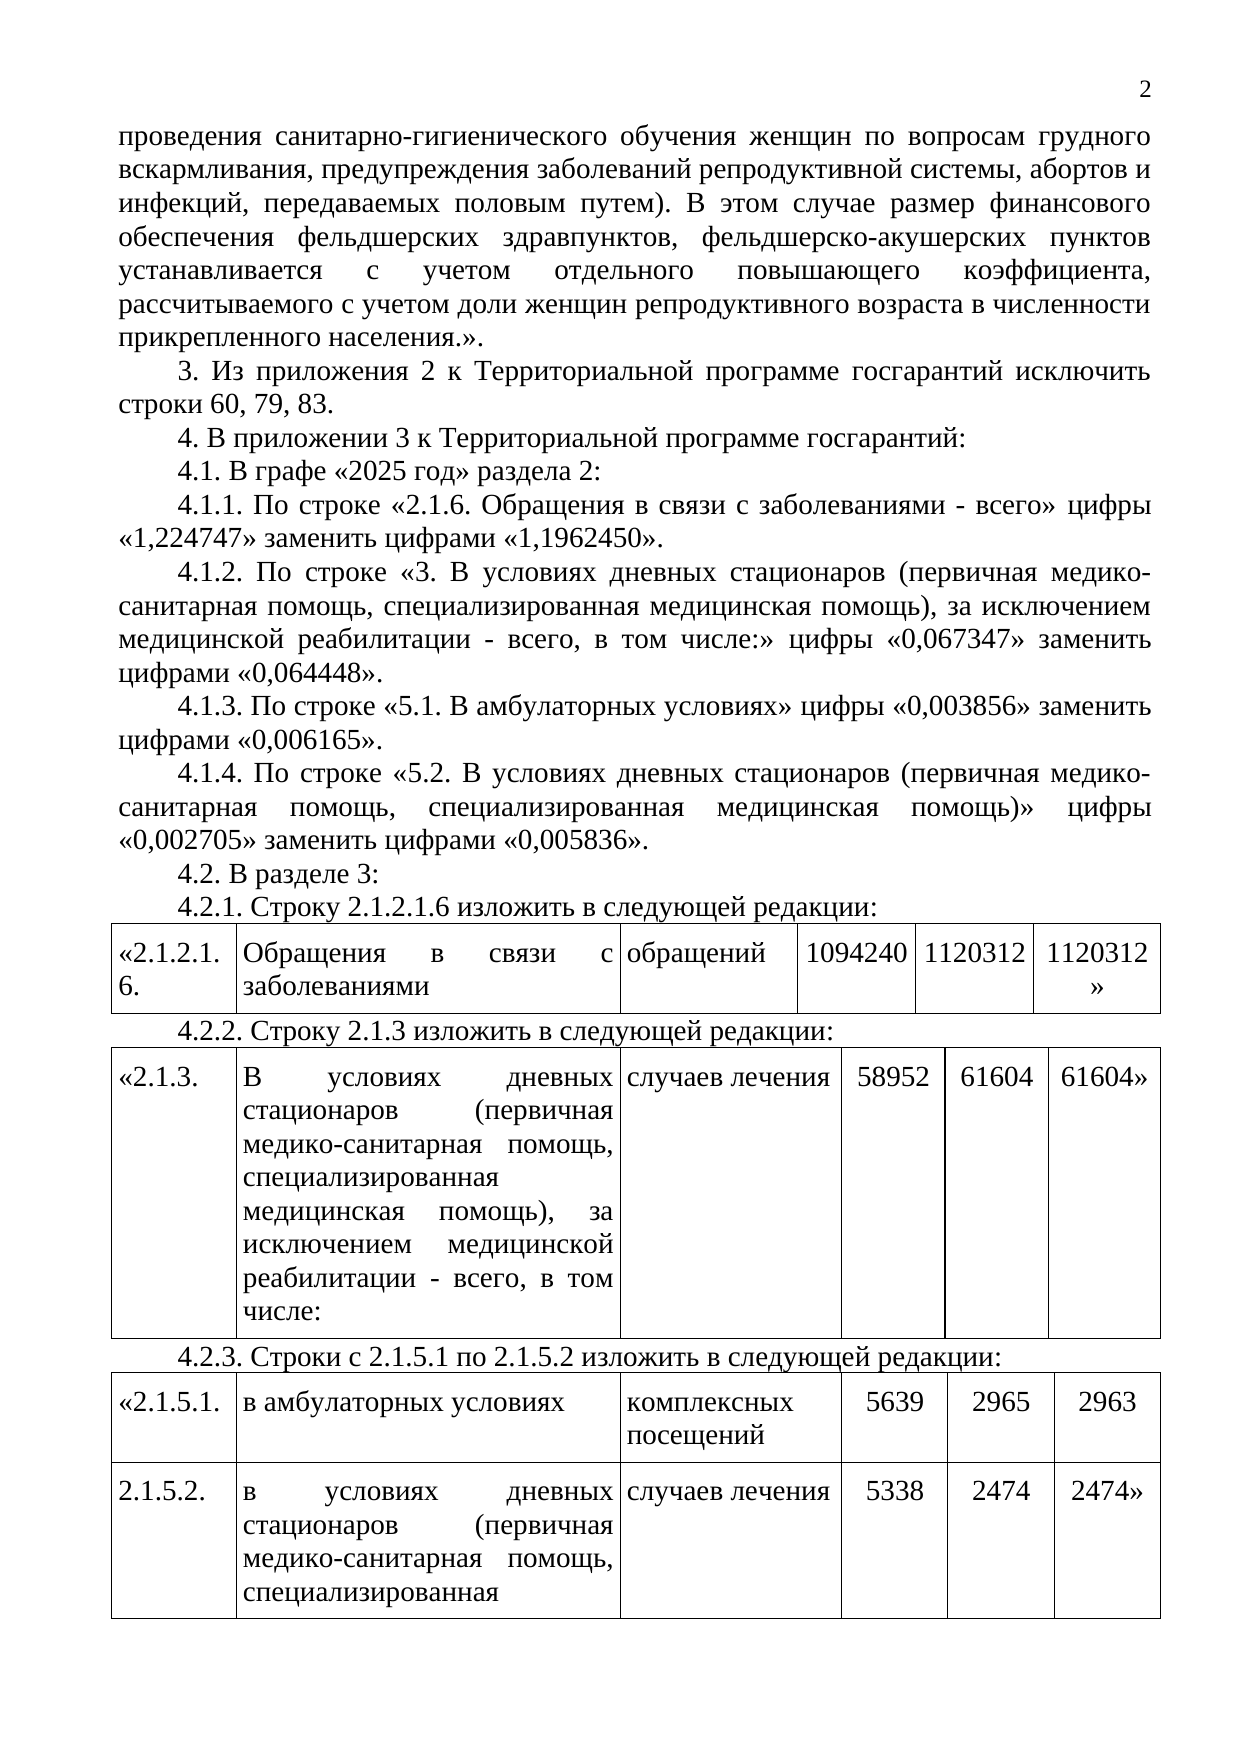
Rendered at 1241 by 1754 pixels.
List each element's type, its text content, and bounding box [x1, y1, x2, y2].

table_header Обращения в связи с заболеваниями [237, 924, 620, 1012]
table_header «2.1.2.1.6. [112, 924, 236, 1012]
text 4.2.1. Строку 2.1.2.1.6 изложить в следующей редакции: [118, 889, 1152, 923]
text 3. Из приложения 2 к Территориальной программе госгарантий исключить строки 60, 79, 83. [118, 353, 1152, 420]
table_header 5639 [842, 1373, 947, 1462]
text 4.1.1. По строке «2.1.6. Обращения в связи с заболеваниями - всего» цифры «1,224747» заменить цифрами «1,1962450». [118, 487, 1152, 554]
text 4.2. В разделе 3: [118, 856, 1152, 889]
text 4.2.2. Строку 2.1.3 изложить в следующей редакции: [118, 1014, 1152, 1047]
text 4.2.3. Строки с 2.1.5.1 по 2.1.5.2 изложить в следующей редакции: [118, 1339, 1152, 1372]
table_header «2.1.5.1. [112, 1373, 236, 1462]
table_header 58952 [842, 1048, 944, 1338]
table_header 61604» [1049, 1048, 1160, 1338]
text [118, 118, 1152, 353]
table_header 2963 [1055, 1373, 1160, 1462]
text 4.1.2. По строке «3. В условиях дневных стационаров (первичная медико-санитарная помощь, специализированная медицинская помощь), за исключением медицинской реабилитации - всего, в том числе:» цифры «0,067347» заменить цифрами «0,064448». [118, 554, 1152, 688]
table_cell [237, 1463, 620, 1618]
table_header в амбулаторных условиях [237, 1373, 620, 1462]
table_header 61604 [946, 1048, 1048, 1338]
table_header «2.1.3. [112, 1048, 236, 1338]
table_header В условиях дневных стационаров (первичная медико-санитарная помощь, специализированная медицинская помощь), за исключением медицинской реабилитации - всего, в том числе: [237, 1048, 620, 1338]
table_cell случаев лечения [621, 1463, 841, 1618]
text 4.1. В графе «2025 год» раздела 2: [118, 453, 1152, 487]
text 4.1.4. По строке «5.2. В условиях дневных стационаров (первичная медико-санитарная помощь, специализированная медицинская помощь)» цифры «0,002705» заменить цифрами «0,005836». [118, 755, 1152, 856]
text 4.1.3. По строке «5.1. В амбулаторных условиях» цифры «0,003856» заменить цифрами «0,006165». [118, 688, 1152, 755]
table_cell 2474» [1055, 1463, 1160, 1618]
table_header комплексных посещений [621, 1373, 841, 1462]
table_header 2965 [948, 1373, 1054, 1462]
text 4. В приложении 3 к Территориальной программе госгарантий: [118, 420, 1152, 453]
table_header 1120312» [1034, 924, 1160, 1012]
table_header 1094240 [798, 924, 915, 1012]
table_cell 5338 [842, 1463, 947, 1618]
table_cell 2.1.5.2. [112, 1463, 236, 1618]
table_header обращений [621, 924, 797, 1012]
table_header 1120312 [916, 924, 1033, 1012]
table_cell 2474 [948, 1463, 1054, 1618]
table_header случаев лечения [621, 1048, 841, 1338]
